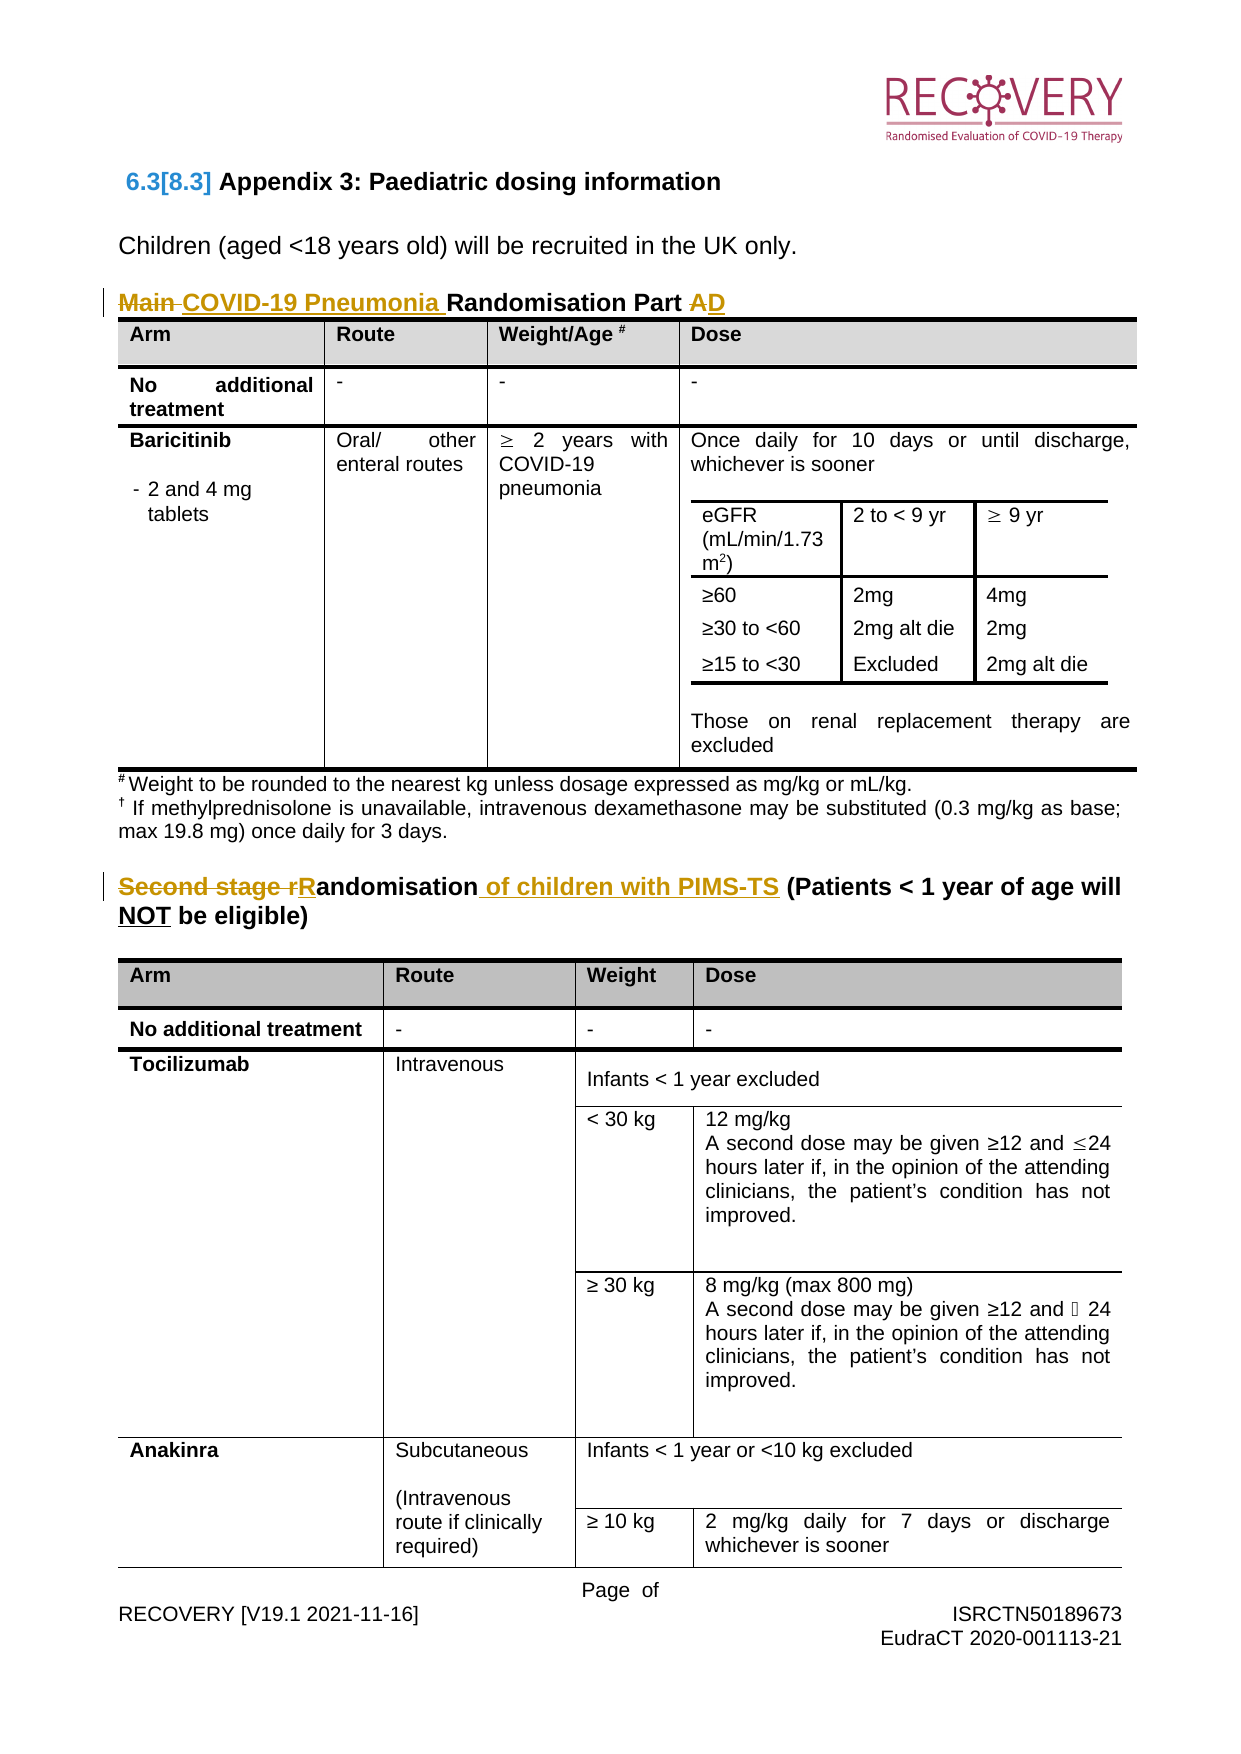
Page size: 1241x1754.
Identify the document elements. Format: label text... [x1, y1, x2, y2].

table_cell 8 mg/kg (max 800 mg) A second dose may be given ≥12 and 24 hours later if, in the opinion of the attending clinicians, the patient’s condition has not improved. [694, 1273, 1122, 1437]
table_header Route [325, 322, 487, 364]
table_header Dose [694, 963, 1122, 1006]
table_cell < 30 kg [576, 1107, 693, 1271]
table_cell Subcutaneous (Intravenous route if clinically required) [384, 1438, 575, 1567]
table_cell - [576, 1010, 693, 1047]
table_cell - [325, 369, 487, 423]
table_header Route [384, 963, 575, 1006]
text Children (aged <18 years old) will be recruited in the UK only. [118, 231, 1122, 260]
table_cell ≥ 10 kg [576, 1509, 693, 1567]
table_cell ≥ 30 kg [576, 1273, 693, 1437]
table_header Weight [576, 963, 693, 1006]
picture [886, 75, 1123, 143]
table_cell - [694, 1010, 1122, 1047]
table_cell No additional treatment [118, 369, 324, 423]
table_cell Anakinra [118, 1438, 383, 1567]
table_header Dose [680, 322, 1137, 364]
table_header 2 years with COVID-19 pneumonia [488, 428, 679, 767]
text andomisation (Patients < 1 year of age will NOT be eligible) [118, 872, 1122, 929]
table_header Oral/ other enteral routes [325, 428, 487, 767]
table_header Baricitinib 2 and 4 mg tablets [118, 428, 324, 767]
table_cell Infants < 1 year or <10 kg excluded [576, 1438, 1122, 1507]
table_cell 12 mg/kg A second dose may be given ≥12 and 24 hours later if, in the opinion of the attending clinicians, the patient’s condition has not improved. [694, 1107, 1122, 1271]
text Randomisation Part [118, 288, 1122, 317]
text # Weight to be rounded to the nearest kg unless dosage expressed as mg/kg or mL/kg. [118, 772, 1122, 795]
table_cell - [680, 369, 1137, 423]
table_header Arm [118, 322, 324, 364]
table_cell Tocilizumab [118, 1052, 383, 1437]
table_cell - [488, 369, 679, 423]
table_cell 2 mg/kg daily for 7 days or discharge whichever is sooner [694, 1509, 1122, 1567]
table_cell - [384, 1010, 575, 1047]
text † If methylprednisolone is unavailable, intravenous dexamethasone may be substituted (0.3 mg/kg as base; max 19.8 mg) once daily for 3 days. [118, 795, 1122, 843]
subtitle Appendix 3: Paediatric dosing information [126, 167, 1122, 196]
table_cell No additional treatment [118, 1010, 383, 1047]
table_header Arm [118, 963, 383, 1006]
table_header Weight/Age # [488, 322, 679, 364]
table_cell Intravenous [384, 1052, 575, 1437]
table_cell Infants < 1 year excluded [576, 1052, 1122, 1106]
table_header Once daily for 10 days or until discharge, whichever is sooner Those on renal replacement therapy are excluded [680, 428, 1137, 767]
